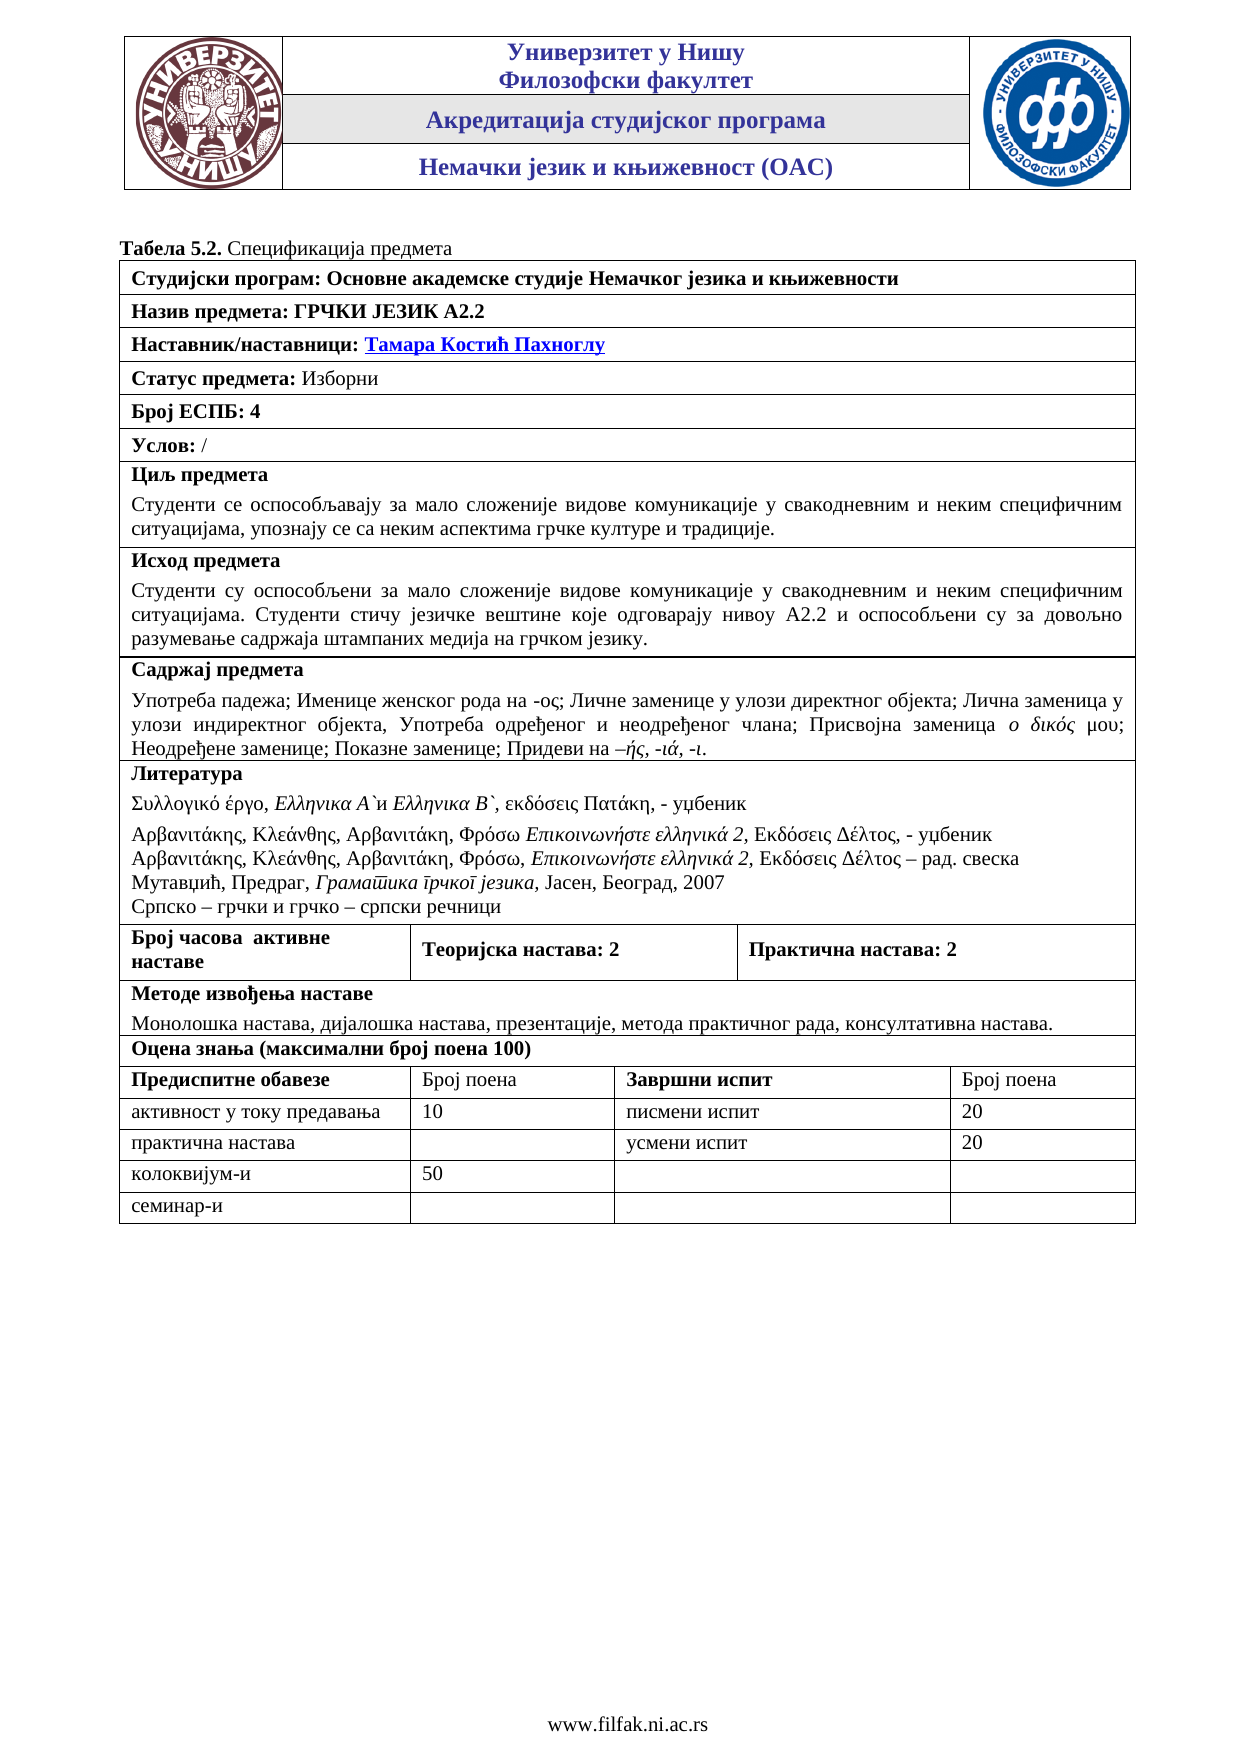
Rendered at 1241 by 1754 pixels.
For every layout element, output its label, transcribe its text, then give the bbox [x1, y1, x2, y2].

table_cell Број поена [951, 1067, 1135, 1098]
table_cell [411, 1193, 614, 1223]
table_cell Број поена [411, 1067, 614, 1098]
table_cell Оцена знања (максимални број поена 100) [120, 1036, 1135, 1066]
table_cell усмени испит [615, 1130, 950, 1160]
table_cell Практична настава: 2 [738, 925, 1135, 979]
table_cell Назив предмета: ГРЧКИ ЈЕЗИК А2.2 [120, 295, 1135, 327]
table_cell Предиспитне обавезе [120, 1067, 410, 1098]
table_cell Завршни испит [615, 1067, 950, 1098]
table_cell 10 [411, 1099, 614, 1129]
table_cell 20 [951, 1099, 1135, 1129]
table_cell [951, 1193, 1135, 1223]
table_cell Услов: / [120, 429, 1135, 461]
table_cell [951, 1161, 1135, 1192]
table_cell активност у току предавања [120, 1099, 410, 1129]
table_cell 50 [411, 1161, 614, 1192]
table_cell Циљ предмета Студенти се оспособљавају за мало сложеније видове комуникације у свакодневним и неким специфичним ситуацијама, упознају се са неким аспектима грчке културе и традиције. [120, 462, 1135, 547]
table_cell семинар-и [120, 1193, 410, 1223]
table_cell Литература Συλλογικό έργο, Ελληνικα Α`и Ελληνικα В`, εκδόσεις Πατάκη, - уџбеник Αρβανιτάκης, Κλεάνθης, Αρβανιτάκη, Φρόσω Επικοινωνήστε ελληνικά 2, Εκδόσεις Δέλτος, - уџбеник Αρβανιτάκης, Κλεάνθης, Αρβανιτάκη, Φρόσω, Επικοινωνήστε ελληνικά 2, Εκδόσεις Δέλτος – рад. свеска Мутавџић, Предраг, Граматика грчког језика, Јасен, Београд, 2007 Српско – грчки и грчко – српски речници [120, 761, 1135, 924]
picture [135, 37, 283, 189]
table_cell Број ЕСПБ: 4 [120, 395, 1135, 427]
table_cell Статус предмета: Изборни [120, 362, 1135, 394]
table_cell писмени испит [615, 1099, 950, 1129]
table_cell Наставник/наставници: Тамара Костић Пахноглу [120, 328, 1135, 361]
table_header Студијски програм: Основне академске студије Немачког језика и књижевности [120, 261, 1135, 294]
table_cell Исход предмета Студенти су оспособљени за мало сложеније видове комуникације у свакодневним и неким специфичним ситуацијама. Студенти стичу језичке вештине које одговарају нивоу А2.2 и оспособљени су за довољно разумевање садржаја штампаних медија на грчком језику. [120, 548, 1135, 656]
table_cell [411, 1130, 614, 1160]
text Табела 5.2. Спецификација предмета [119, 236, 1211, 260]
table_cell колоквијум-и [120, 1161, 410, 1192]
picture [980, 36, 1131, 190]
table_cell [615, 1193, 950, 1223]
table_cell Методе извођења наставе Монолошка настава, дијалошка настава, презентације, метода практичног рада, консултативна настава. [120, 981, 1135, 1035]
table_cell практична настава [120, 1130, 410, 1160]
table_cell [615, 1161, 950, 1192]
table_cell 20 [951, 1130, 1135, 1160]
table_cell Теоријска настава: 2 [411, 925, 737, 979]
table_cell Садржај предмета Употреба падежа; Именице женског рода на -ος; Личне заменице у улози директног објекта; Лична заменица у улози индиректног објекта, Употреба одређеног и неодређеног члана; Присвојна заменица ο δικός μου; Неодређене заменице; Показне заменице; Придеви на –ής, -ιά, -ι. [120, 658, 1135, 760]
table_cell Број часова активне наставе [120, 925, 410, 979]
